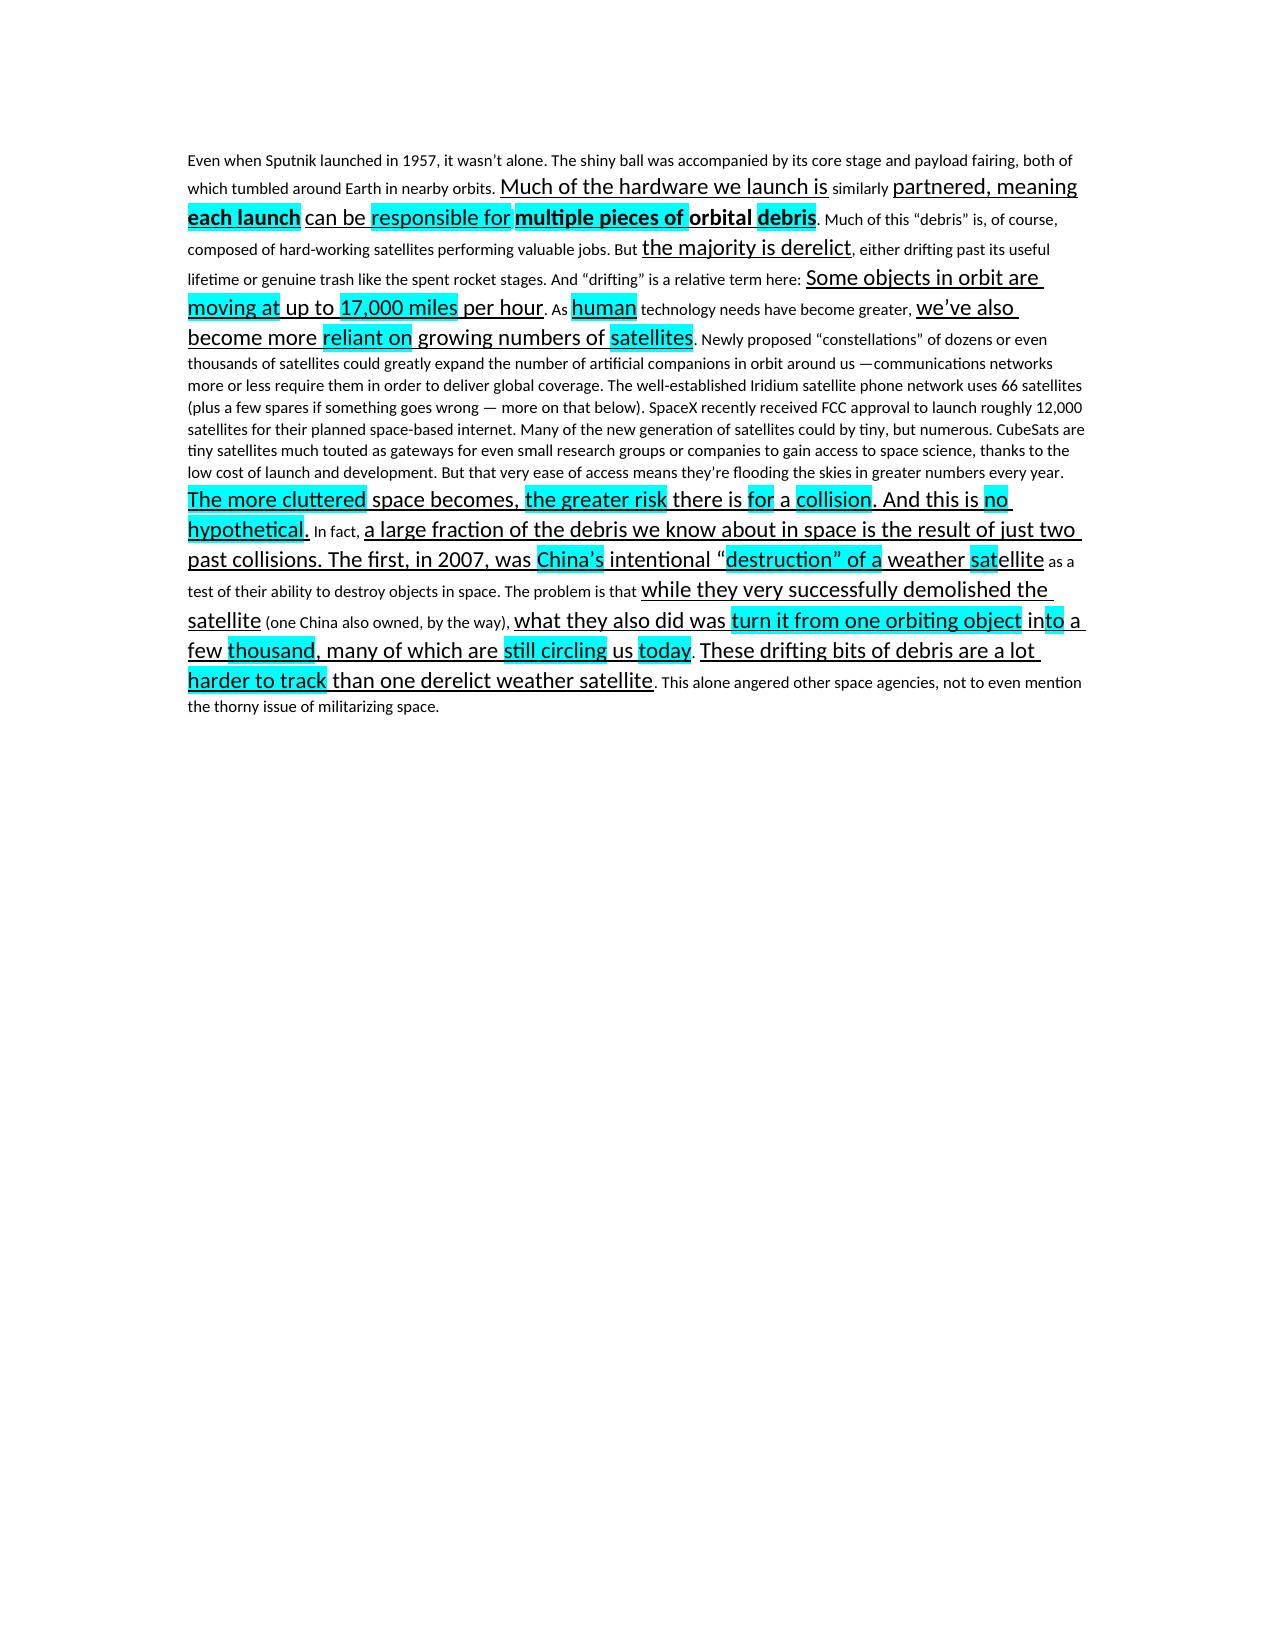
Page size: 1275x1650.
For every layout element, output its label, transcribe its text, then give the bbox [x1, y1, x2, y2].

text Even when Sputnik launched in 1957, it wasn’t alone. The shiny ball was accompanied by its core stage and payload fairing, both of which tumbled around Earth in nearby orbits. Much of the hardware we launch is similarly partnered, meaning each launch can be responsible for multiple pieces of orbital debris. Much of this “debris” is, of course, composed of hard-working satellites performing valuable jobs. But the majority is derelict, either drifting past its useful lifetime or genuine trash like the spent rocket stages. And “drifting” is a relative term here: Some objects in orbit are moving at up to 17,000 miles per hour. As human technology needs have become greater, we’ve also become more reliant on growing numbers of satellites. Newly proposed “constellations” of dozens or even thousands of satellites could greatly expand the number of artificial companions in orbit around us —communications networks more or less require them in order to deliver global coverage. The well-established Iridium satellite phone network uses 66 satellites (plus a few spares if something goes wrong — more on that below). SpaceX recently received FCC approval to launch roughly 12,000 satellites for their planned space-based internet. Many of the new generation of satellites could by tiny, but numerous. CubeSats are tiny satellites much touted as gateways for even small research groups or companies to gain access to space science, thanks to the low cost of launch and development. But that very ease of access means they’re flooding the skies in greater numbers every year. The more cluttered space becomes, the greater risk there is for a collision. And this is no hypothetical. In fact, a large fraction of the debris we know about in space is the result of just two past collisions. The first, in 2007, was China’s intentional “destruction” of a weather satellite as a test of their ability to destroy objects in space. The problem is that while they very successfully demolished the satellite (one China also owned, by the way), what they also did was turn it from one orbiting object into a few thousand, many of which are still circling us today. These drifting bits of debris are a lot harder to track than one derelict weather satellite. This alone angered other space agencies, not to even mention the thorny issue of militarizing space. [187, 150, 1087, 716]
